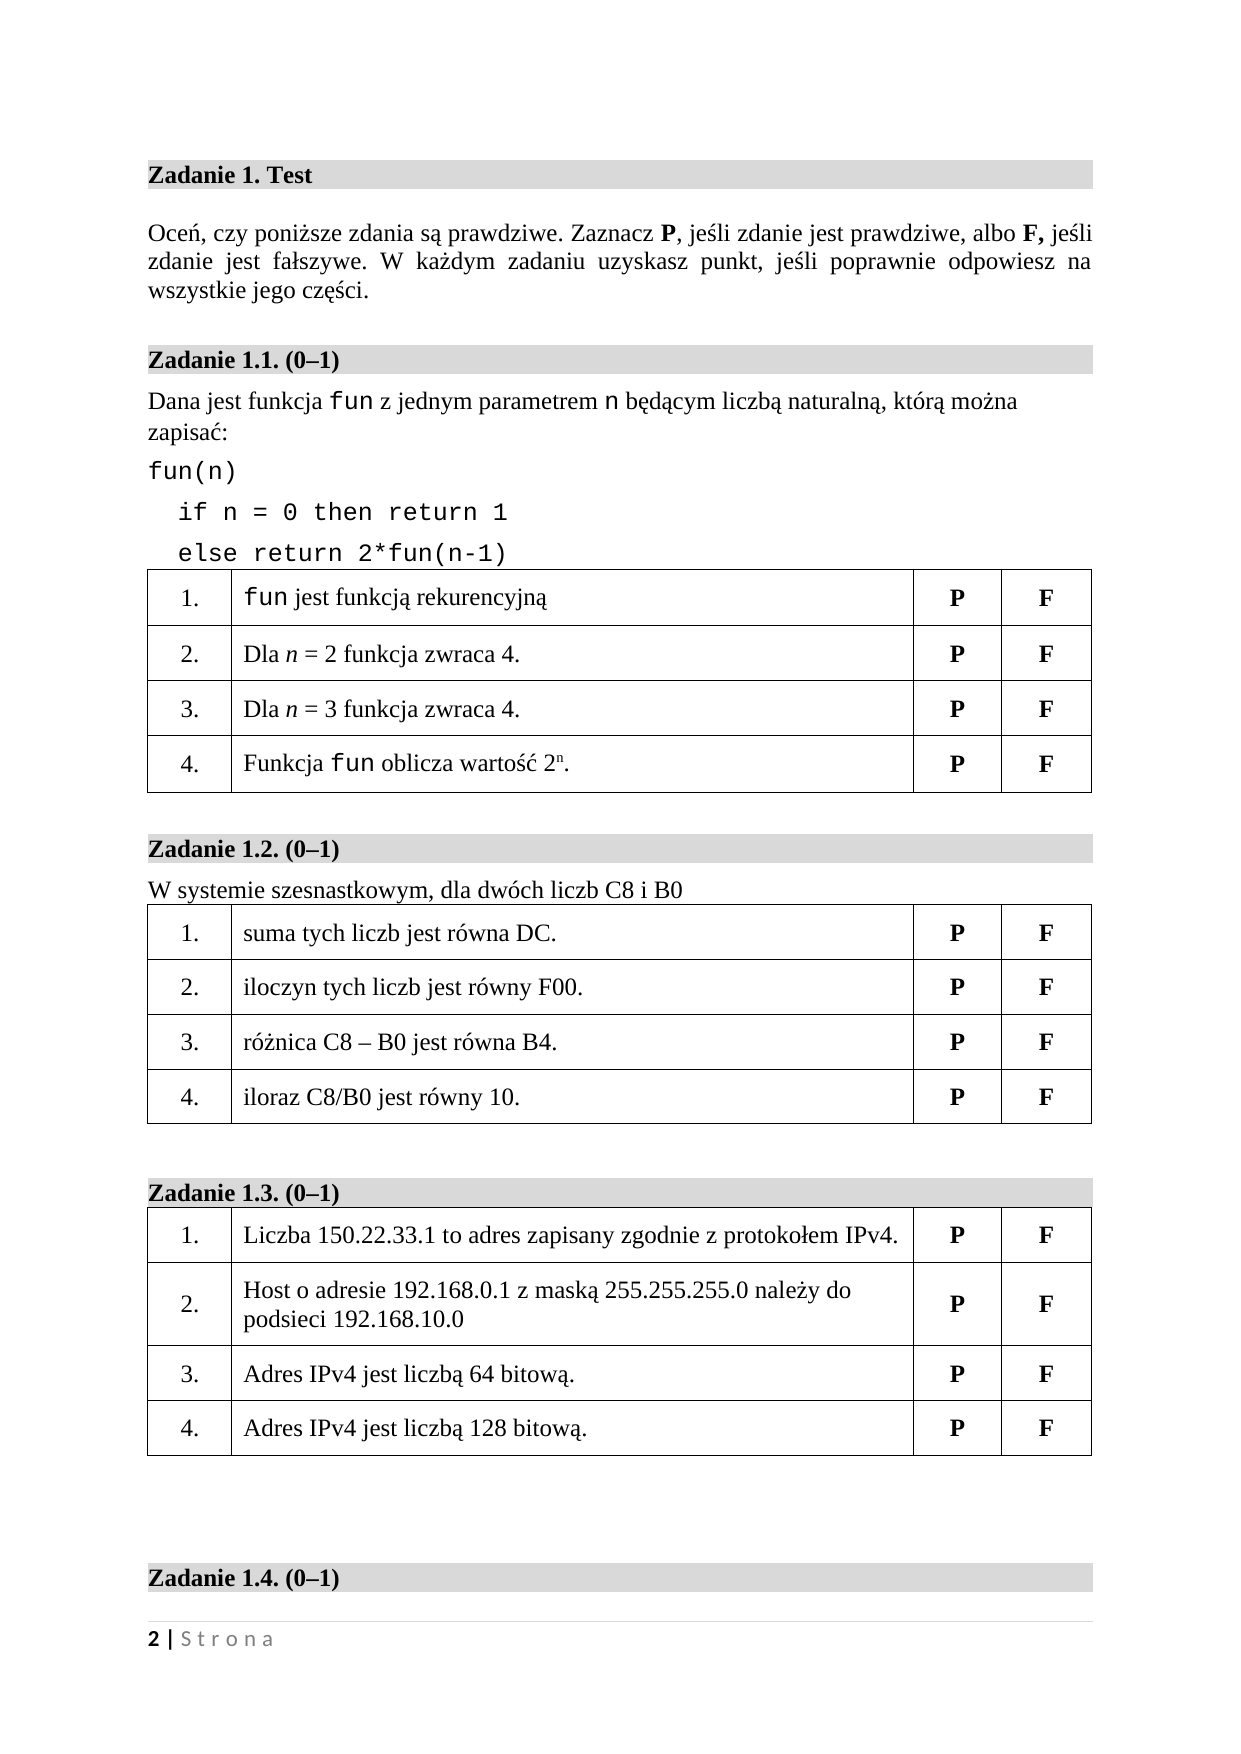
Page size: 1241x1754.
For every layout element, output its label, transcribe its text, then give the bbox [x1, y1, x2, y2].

table_cell 2. [148, 626, 231, 680]
table_cell Adres IPv4 jest liczbą 128 bitową. [232, 1401, 913, 1455]
text Zadanie 1. Test [148, 160, 1093, 189]
table_cell P [914, 681, 1001, 735]
text Zadanie 1.4. (0–1) [148, 1563, 1093, 1592]
table_cell F [1002, 1263, 1091, 1345]
table_header P [914, 570, 1001, 625]
table_cell F [1002, 681, 1091, 735]
table_header F [1002, 1208, 1091, 1262]
table_cell 4. [148, 1070, 231, 1123]
table_header P [914, 905, 1001, 959]
table_header P [914, 1208, 1001, 1262]
table_cell iloraz C8/B0 jest równy 10. [232, 1070, 913, 1123]
table_cell F [1002, 736, 1091, 792]
text else return 2*fun(n-1) [148, 540, 1093, 568]
table_cell 4. [148, 736, 231, 792]
table_header F [1002, 570, 1091, 625]
text Zadanie 1.1. (0–1) [148, 345, 1093, 374]
table_cell P [914, 960, 1001, 1014]
table_cell F [1002, 1070, 1091, 1123]
table_cell 3. [148, 681, 231, 735]
table_cell 2. [148, 960, 231, 1014]
text Oceń, czy poniższe zdania są prawdziwe. Zaznacz P, jeśli zdanie jest prawdziwe, albo F, jeśli zdanie jest fałszywe. W każdym zadaniu uzyskasz punkt, jeśli poprawnie odpowiesz na wszystkie jego części. [148, 218, 1093, 304]
table_cell F [1002, 1401, 1091, 1455]
table_cell P [914, 736, 1001, 792]
table_cell F [1002, 626, 1091, 680]
table_cell P [914, 1346, 1001, 1400]
table_cell P [914, 1070, 1001, 1123]
table_header fun jest funkcją rekurencyjną [232, 570, 913, 625]
table_cell 3. [148, 1015, 231, 1068]
table_cell Dla n = 3 funkcja zwraca 4. [232, 681, 913, 735]
table_cell P [914, 1263, 1001, 1345]
table_cell Funkcja fun oblicza wartość 2n. [232, 736, 913, 792]
table_header Liczba 150.22.33.1 to adres zapisany zgodnie z protokołem IPv4. [232, 1208, 913, 1262]
table_cell Host o adresie 192.168.0.1 z maską 255.255.255.0 należy do podsieci 192.168.10.0 [232, 1263, 913, 1345]
table_header 1. [148, 905, 231, 959]
text if n = 0 then return 1 [148, 499, 1093, 528]
table_header 1. [148, 570, 231, 625]
table_cell 4. [148, 1401, 231, 1455]
table_cell Dla n = 2 funkcja zwraca 4. [232, 626, 913, 680]
table_cell iloczyn tych liczb jest równy F00. [232, 960, 913, 1014]
table_cell P [914, 1401, 1001, 1455]
text Zadanie 1.2. (0–1) [148, 834, 1093, 863]
table_cell F [1002, 1346, 1091, 1400]
table_cell P [914, 626, 1001, 680]
table_cell F [1002, 1015, 1091, 1068]
table_cell 2. [148, 1263, 231, 1345]
text W systemie szesnastkowym, dla dwóch liczb C8 i B0 [148, 875, 1093, 904]
table_cell Adres IPv4 jest liczbą 64 bitową. [232, 1346, 913, 1400]
table_cell 3. [148, 1346, 231, 1400]
text fun(n) [148, 458, 1093, 487]
table_header suma tych liczb jest równa DC. [232, 905, 913, 959]
table_cell F [1002, 960, 1091, 1014]
table_header F [1002, 905, 1091, 959]
table_header 1. [148, 1208, 231, 1262]
text Zadanie 1.3. (0–1) [148, 1178, 1093, 1207]
text Dana jest funkcja fun z jednym parametrem n będącym liczbą naturalną, którą można zapisać: [148, 386, 1093, 446]
table_cell P [914, 1015, 1001, 1068]
table_cell różnica C8 – B0 jest równa B4. [232, 1015, 913, 1068]
